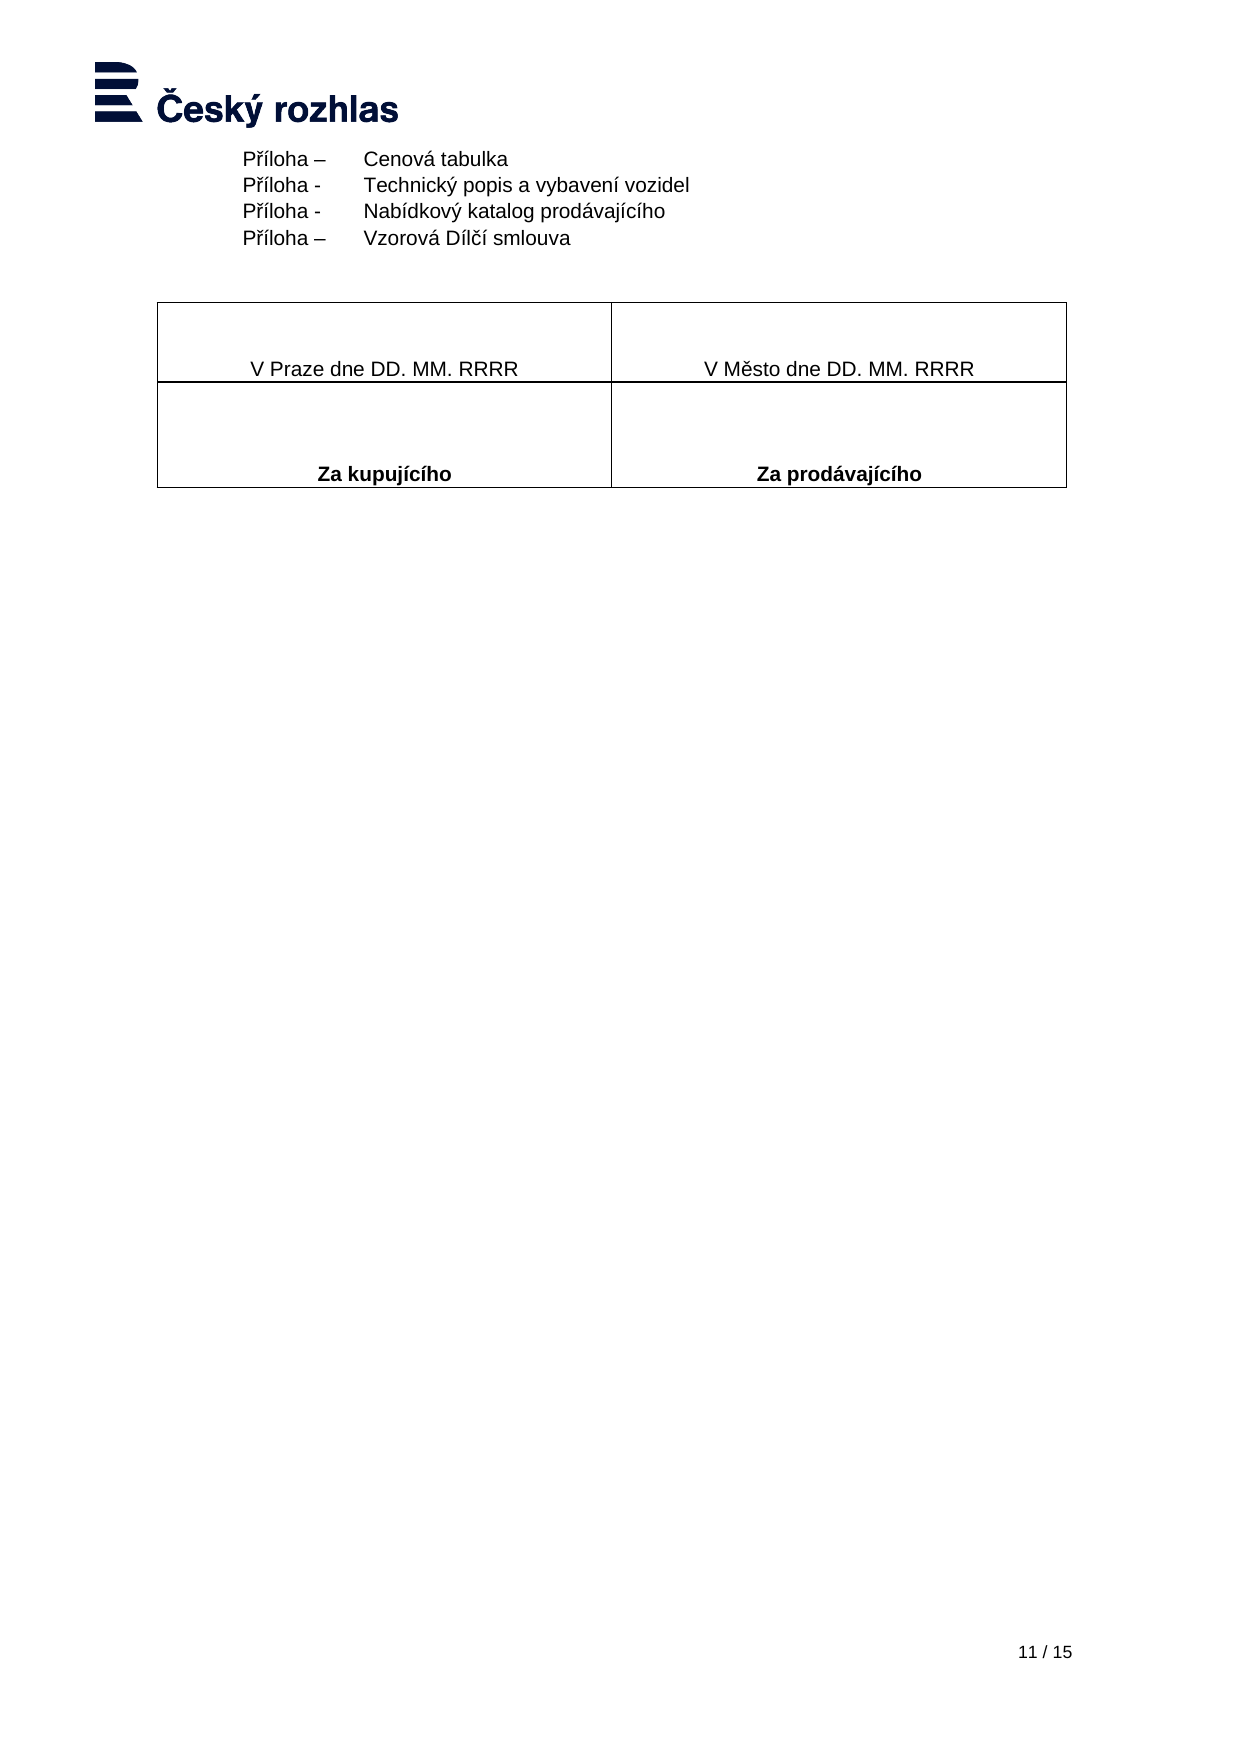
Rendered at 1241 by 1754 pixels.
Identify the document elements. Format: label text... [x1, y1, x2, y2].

text Příloha - Nabídkový katalog prodávajícího [242, 198, 1072, 224]
table_header V Praze dne DD. MM. RRRR [158, 303, 611, 381]
table_cell Za prodávajícího [612, 383, 1066, 487]
text Příloha – Cenová tabulka [242, 146, 1072, 172]
table_header V Město dne DD. MM. RRRR [612, 303, 1066, 381]
text Příloha – Vzorová Dílčí smlouva [242, 224, 1072, 250]
table_cell Za kupujícího [158, 383, 611, 487]
text Příloha - Technický popis a vybavení vozidel [242, 172, 1072, 198]
picture [95, 62, 398, 128]
